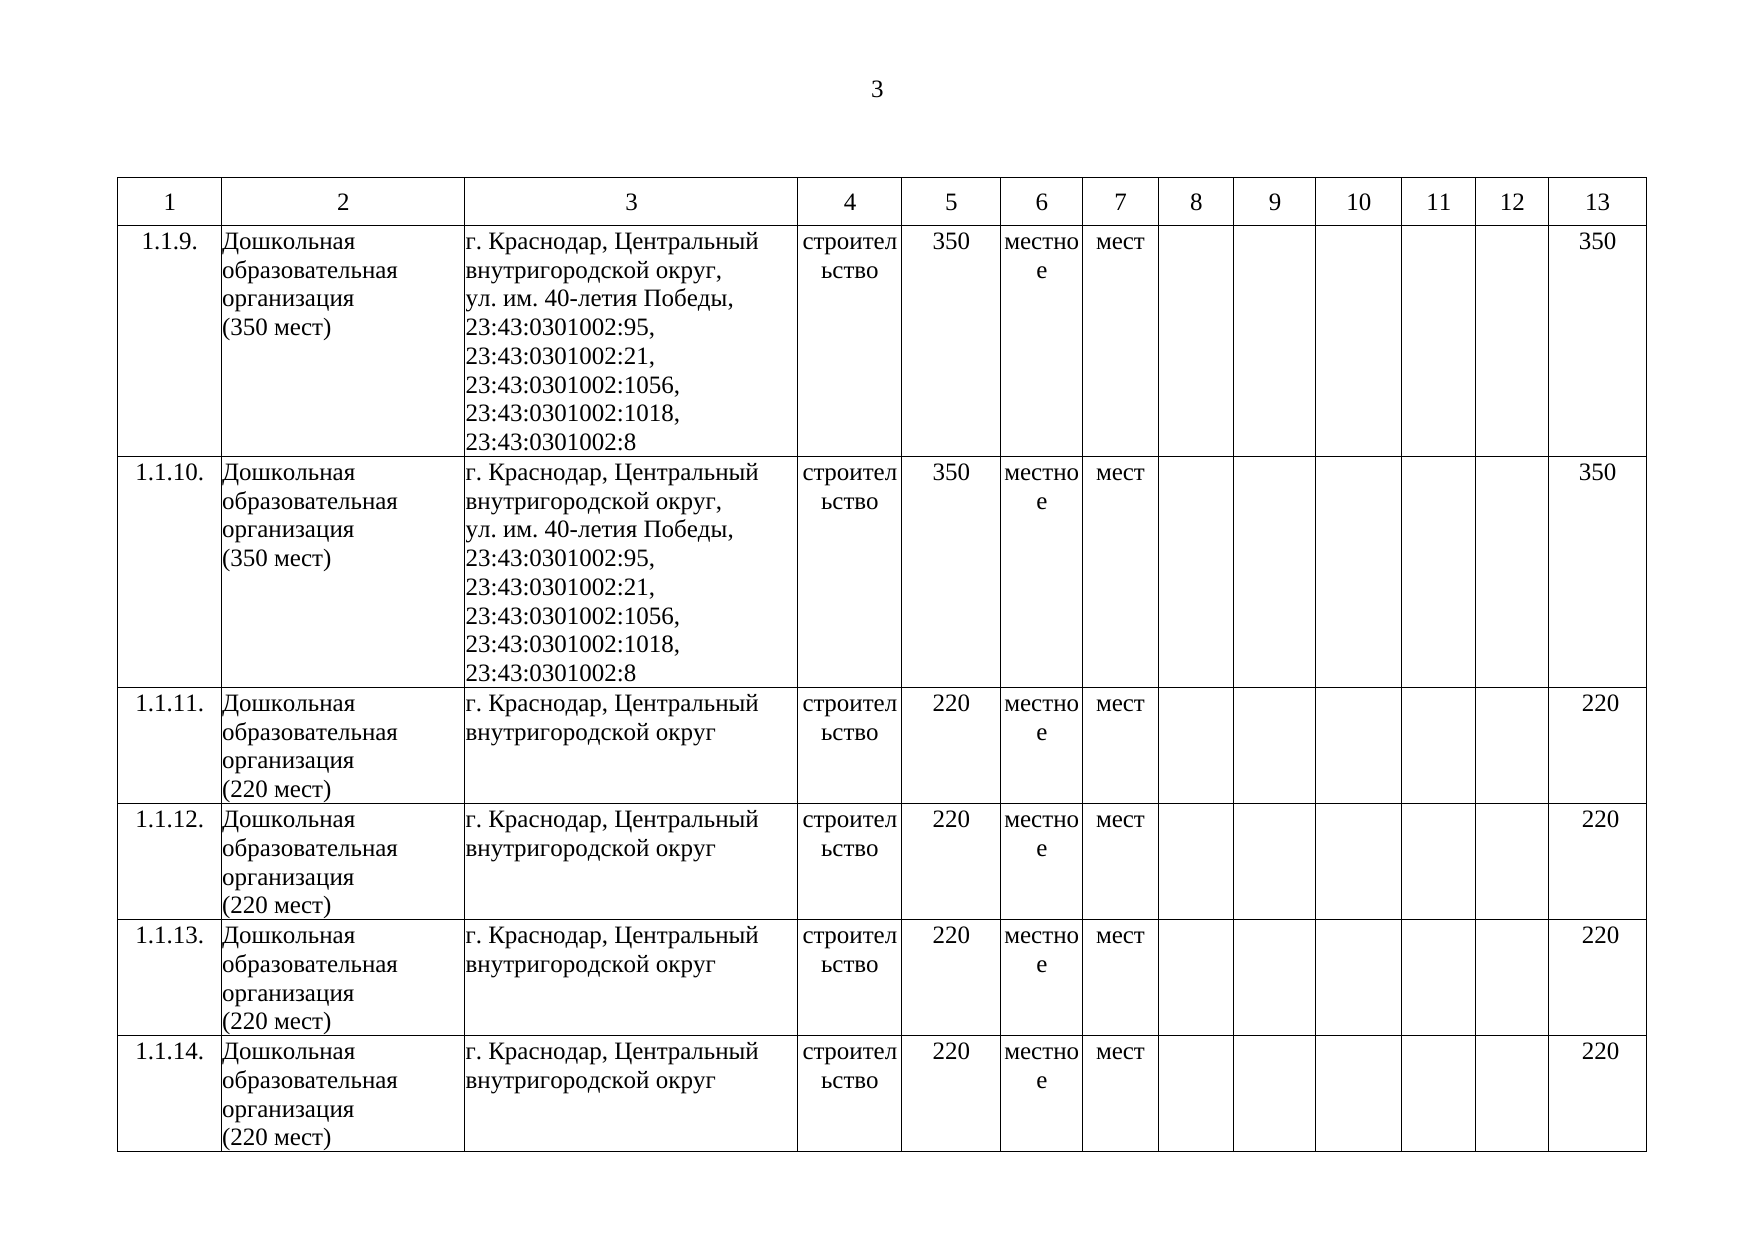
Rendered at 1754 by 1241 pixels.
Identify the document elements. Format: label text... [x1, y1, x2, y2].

table_cell Дошкольная образовательная организация (220 мест) [222, 1036, 464, 1151]
table_cell 220 [1549, 688, 1646, 803]
table_cell 350 [902, 226, 1000, 456]
table_cell местное [1001, 920, 1082, 1035]
table_cell [1476, 1036, 1548, 1151]
table_cell мест [1083, 804, 1158, 919]
table_cell [1234, 804, 1315, 919]
table_cell 350 [902, 457, 1000, 687]
table_cell [1316, 226, 1401, 456]
table_cell строительство [798, 1036, 901, 1151]
table_cell 220 [1549, 804, 1646, 919]
table_cell 1.1.14. [118, 1036, 221, 1151]
table_cell г. Краснодар, Центральный внутригородской округ [465, 804, 797, 919]
table_cell строительство [798, 226, 901, 456]
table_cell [465, 1036, 797, 1151]
table_cell 220 [1549, 1036, 1646, 1151]
table_cell 1.1.10. [118, 457, 221, 687]
table_cell [1159, 804, 1233, 919]
table_header 10 [1316, 178, 1401, 225]
table_cell [1234, 226, 1315, 456]
table_cell мест [1083, 1036, 1158, 1151]
table_cell [1234, 920, 1315, 1035]
table_cell 220 [902, 688, 1000, 803]
table_cell [1234, 457, 1315, 687]
table_cell 220 [1549, 920, 1646, 1035]
table_cell [1476, 688, 1548, 803]
table_cell [1402, 226, 1475, 456]
table_cell строительство [798, 688, 901, 803]
table_cell Дошкольная образовательная организация (350 мест) [222, 457, 464, 687]
table_cell [1316, 1036, 1401, 1151]
table_cell [1159, 1036, 1233, 1151]
table_cell местное [1001, 688, 1082, 803]
table_cell мест [1083, 688, 1158, 803]
table_header 13 [1549, 178, 1646, 225]
table_cell [1316, 688, 1401, 803]
table_cell 1.1.9. [118, 226, 221, 456]
table_cell [1316, 920, 1401, 1035]
table_cell местное [1001, 1036, 1082, 1151]
table_cell 220 [902, 804, 1000, 919]
table_cell [1159, 457, 1233, 687]
table_cell [1402, 920, 1475, 1035]
table_cell [1402, 688, 1475, 803]
table_cell строительство [798, 804, 901, 919]
table_cell мест [1083, 457, 1158, 687]
table_header 6 [1001, 178, 1082, 225]
table_header 2 [222, 178, 464, 225]
table_cell 1.1.11. [118, 688, 221, 803]
table_header 12 [1476, 178, 1548, 225]
table_cell [1476, 920, 1548, 1035]
table_cell [1159, 688, 1233, 803]
table_cell 220 [902, 1036, 1000, 1151]
table_cell местное [1001, 226, 1082, 456]
table_header 7 [1083, 178, 1158, 225]
table_cell Дошкольная образовательная организация (220 мест) [222, 804, 464, 919]
table_header 11 [1402, 178, 1475, 225]
table_header 8 [1159, 178, 1233, 225]
table_cell г. Краснодар, Центральный внутригородской округ, ул. им. 40-летия Победы, 23:43:0301002:95, 23:43:0301002:21, 23:43:0301002:1056, 23:43:0301002:1018, 23:43:0301002:8 [465, 226, 797, 456]
table_cell мест [1083, 226, 1158, 456]
table_cell [1402, 457, 1475, 687]
table_cell [1159, 226, 1233, 456]
table_cell [1316, 457, 1401, 687]
table_cell [1476, 457, 1548, 687]
table_cell Дошкольная образовательная организация (350 мест) [222, 226, 464, 456]
table_cell 1.1.13. [118, 920, 221, 1035]
table_cell [1234, 1036, 1315, 1151]
table_cell 350 [1549, 457, 1646, 687]
table_cell Дошкольная образовательная организация (220 мест) [222, 688, 464, 803]
table_cell 350 [1549, 226, 1646, 456]
table_cell [1234, 688, 1315, 803]
table_header 4 [798, 178, 901, 225]
table_cell [1476, 804, 1548, 919]
table_cell 1.1.12. [118, 804, 221, 919]
table_cell [1476, 226, 1548, 456]
table_cell строительство [798, 920, 901, 1035]
table_header 5 [902, 178, 1000, 225]
table_cell г. Краснодар, Центральный внутригородской округ [465, 688, 797, 803]
table_cell [1316, 804, 1401, 919]
table_cell [1159, 920, 1233, 1035]
table_cell строительство [798, 457, 901, 687]
table_header 3 [465, 178, 797, 225]
table_cell [1402, 1036, 1475, 1151]
table_cell местное [1001, 804, 1082, 919]
table_header 1 [118, 178, 221, 225]
table_cell 220 [902, 920, 1000, 1035]
table_cell [1402, 804, 1475, 919]
table_cell местное [1001, 457, 1082, 687]
table_header 9 [1234, 178, 1315, 225]
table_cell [465, 920, 797, 1035]
table_cell мест [1083, 920, 1158, 1035]
table_cell г. Краснодар, Центральный внутригородской округ, ул. им. 40-летия Победы, 23:43:0301002:95, 23:43:0301002:21, 23:43:0301002:1056, 23:43:0301002:1018, 23:43:0301002:8 [465, 457, 797, 687]
table_cell Дошкольная образовательная организация (220 мест) [222, 920, 464, 1035]
